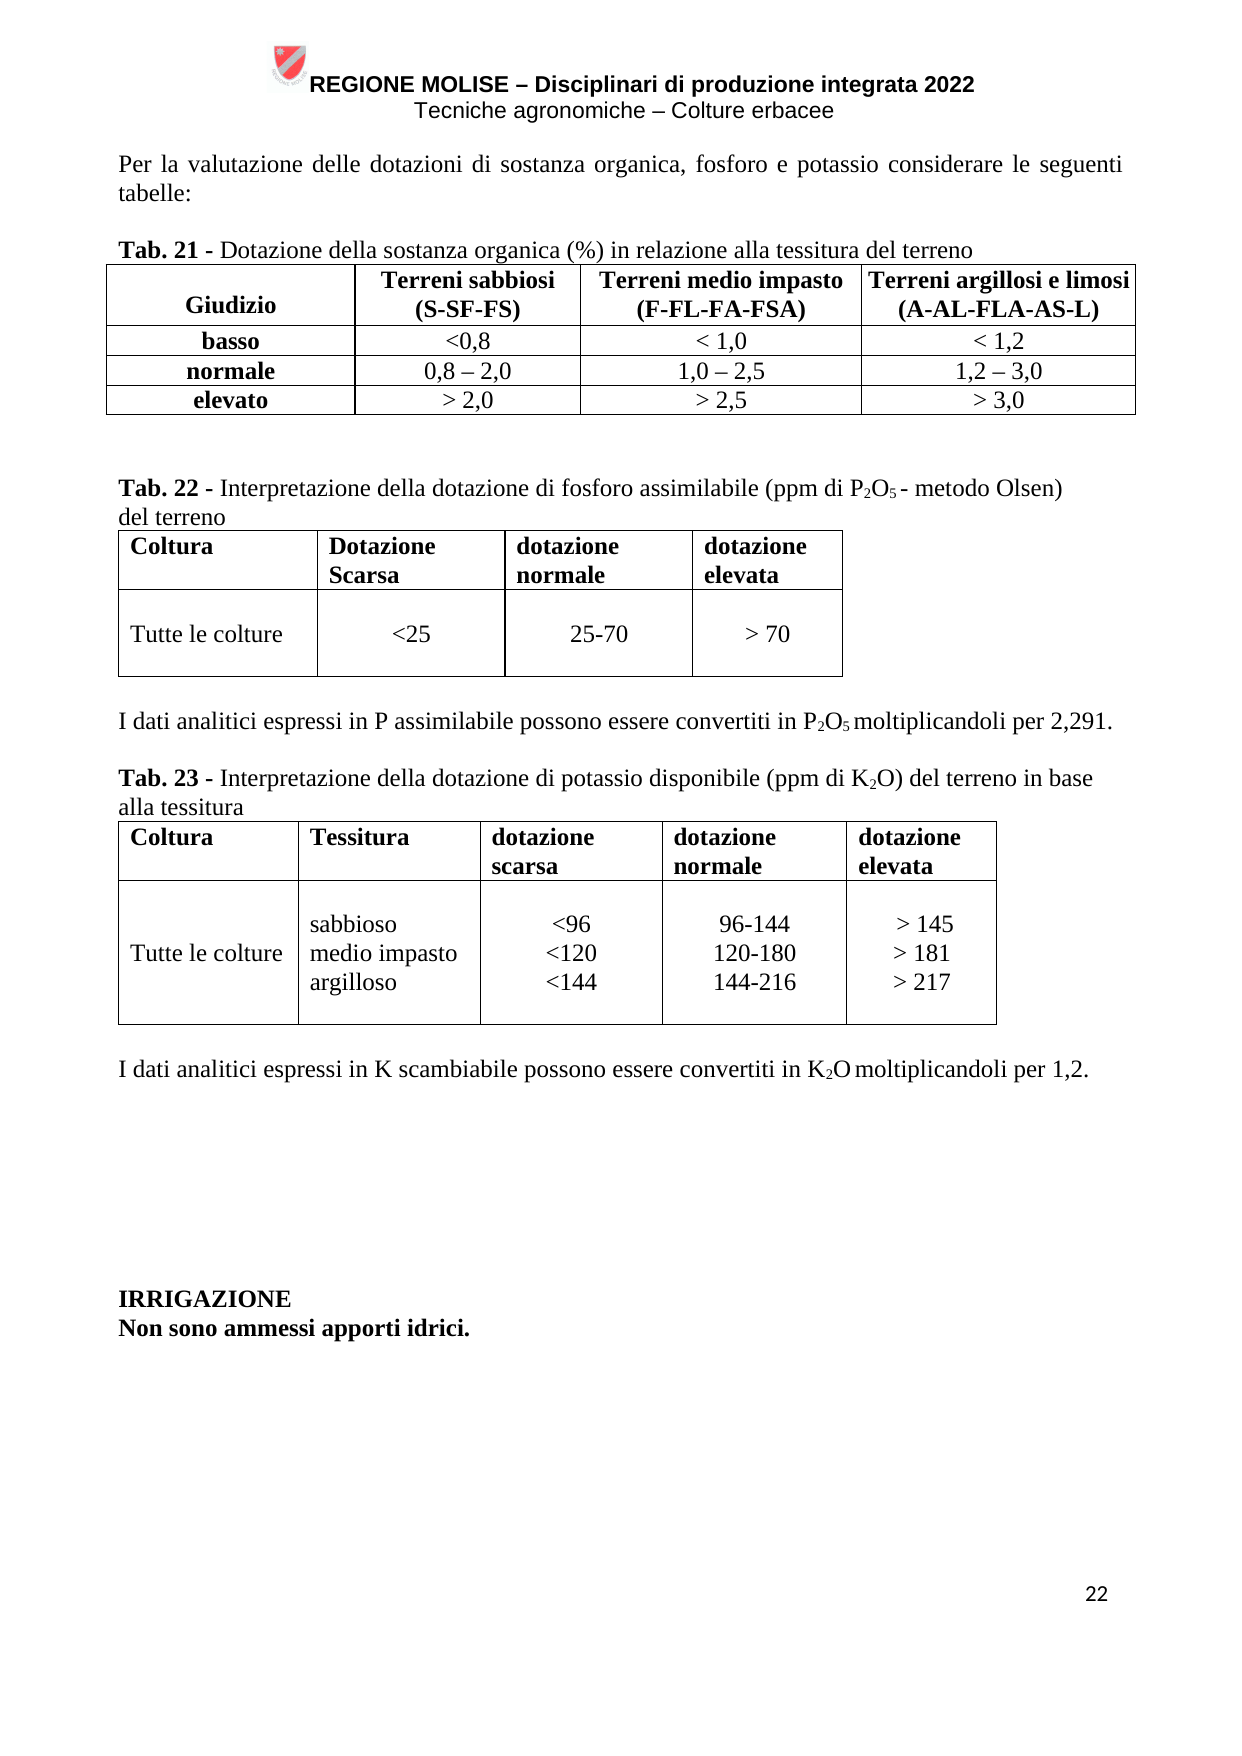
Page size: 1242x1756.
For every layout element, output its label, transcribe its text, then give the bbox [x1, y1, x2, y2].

table_cell 25-70 [506, 590, 692, 676]
table_cell > 2,5 [581, 386, 861, 414]
table_cell > 3,0 [862, 386, 1135, 414]
text Per la valutazione delle dotazioni di sostanza organica, fosforo e potassio considerare le seguenti tabelle: [118, 149, 1123, 206]
table_header Giudizio [107, 265, 354, 325]
table_header dotazione elevata [693, 531, 842, 589]
text I dati analitici espressi in P assimilabile possono essere convertiti in P2O5 moltiplicandoli per 2,291. [118, 706, 1123, 735]
text del terreno [118, 502, 1123, 530]
table_header Tessitura [299, 822, 480, 879]
table_cell 1,2 – 3,0 [862, 356, 1135, 384]
table_header Coltura [119, 822, 298, 879]
table_header Coltura [119, 531, 317, 589]
table_header dotazione elevata [847, 822, 996, 879]
table_cell basso [107, 326, 354, 355]
table_cell 0,8 – 2,0 [356, 356, 580, 384]
table_cell elevato [107, 386, 354, 414]
table_cell <96 <120 <144 [481, 881, 662, 1024]
table_header Terreni argillosi e limosi (A-AL-FLA-AS-L) [862, 265, 1135, 325]
table_cell normale [107, 356, 354, 384]
text Tab. 23 - Interpretazione della dotazione di potassio disponibile (ppm di K2O) del terreno in base alla tessitura [118, 763, 1123, 821]
table_cell > 145 > 181 > 217 [847, 881, 996, 1024]
table_header Terreni sabbiosi (S-SF-FS) [356, 265, 580, 325]
table_cell 1,0 – 2,5 [581, 356, 861, 384]
table_cell < 1,2 [862, 326, 1135, 355]
table_header dotazione normale [663, 822, 846, 879]
table_cell <25 [318, 590, 504, 676]
table_cell Tutte le colture [119, 881, 298, 1024]
table_cell sabbioso medio impasto argilloso [299, 881, 480, 1024]
table_header dotazione scarsa [481, 822, 662, 879]
table_cell <0,8 [356, 326, 580, 355]
table_cell < 1,0 [581, 326, 861, 355]
table_header dotazione normale [506, 531, 692, 589]
table_header Terreni medio impasto (F-FL-FA-FSA) [581, 265, 861, 325]
table_cell > 70 [693, 590, 842, 676]
text Tab. 21 - Dotazione della sostanza organica (%) in relazione alla tessitura del terreno [118, 235, 1123, 264]
text I dati analitici espressi in K scambiabile possono essere convertiti in K2O moltiplicandoli per 1,2. [118, 1054, 1123, 1083]
table_header Dotazione Scarsa [318, 531, 504, 589]
table_cell 96-144 120-180 144-216 [663, 881, 846, 1024]
table_cell Tutte le colture [119, 590, 317, 676]
text IRRIGAZIONE [118, 1284, 1123, 1313]
text Tab. 22 - Interpretazione della dotazione di fosforo assimilabile (ppm di P2O5 - metodo Olsen) [118, 473, 1123, 502]
table_cell > 2,0 [356, 386, 580, 414]
text Non sono ammessi apporti idrici. [118, 1313, 1123, 1342]
